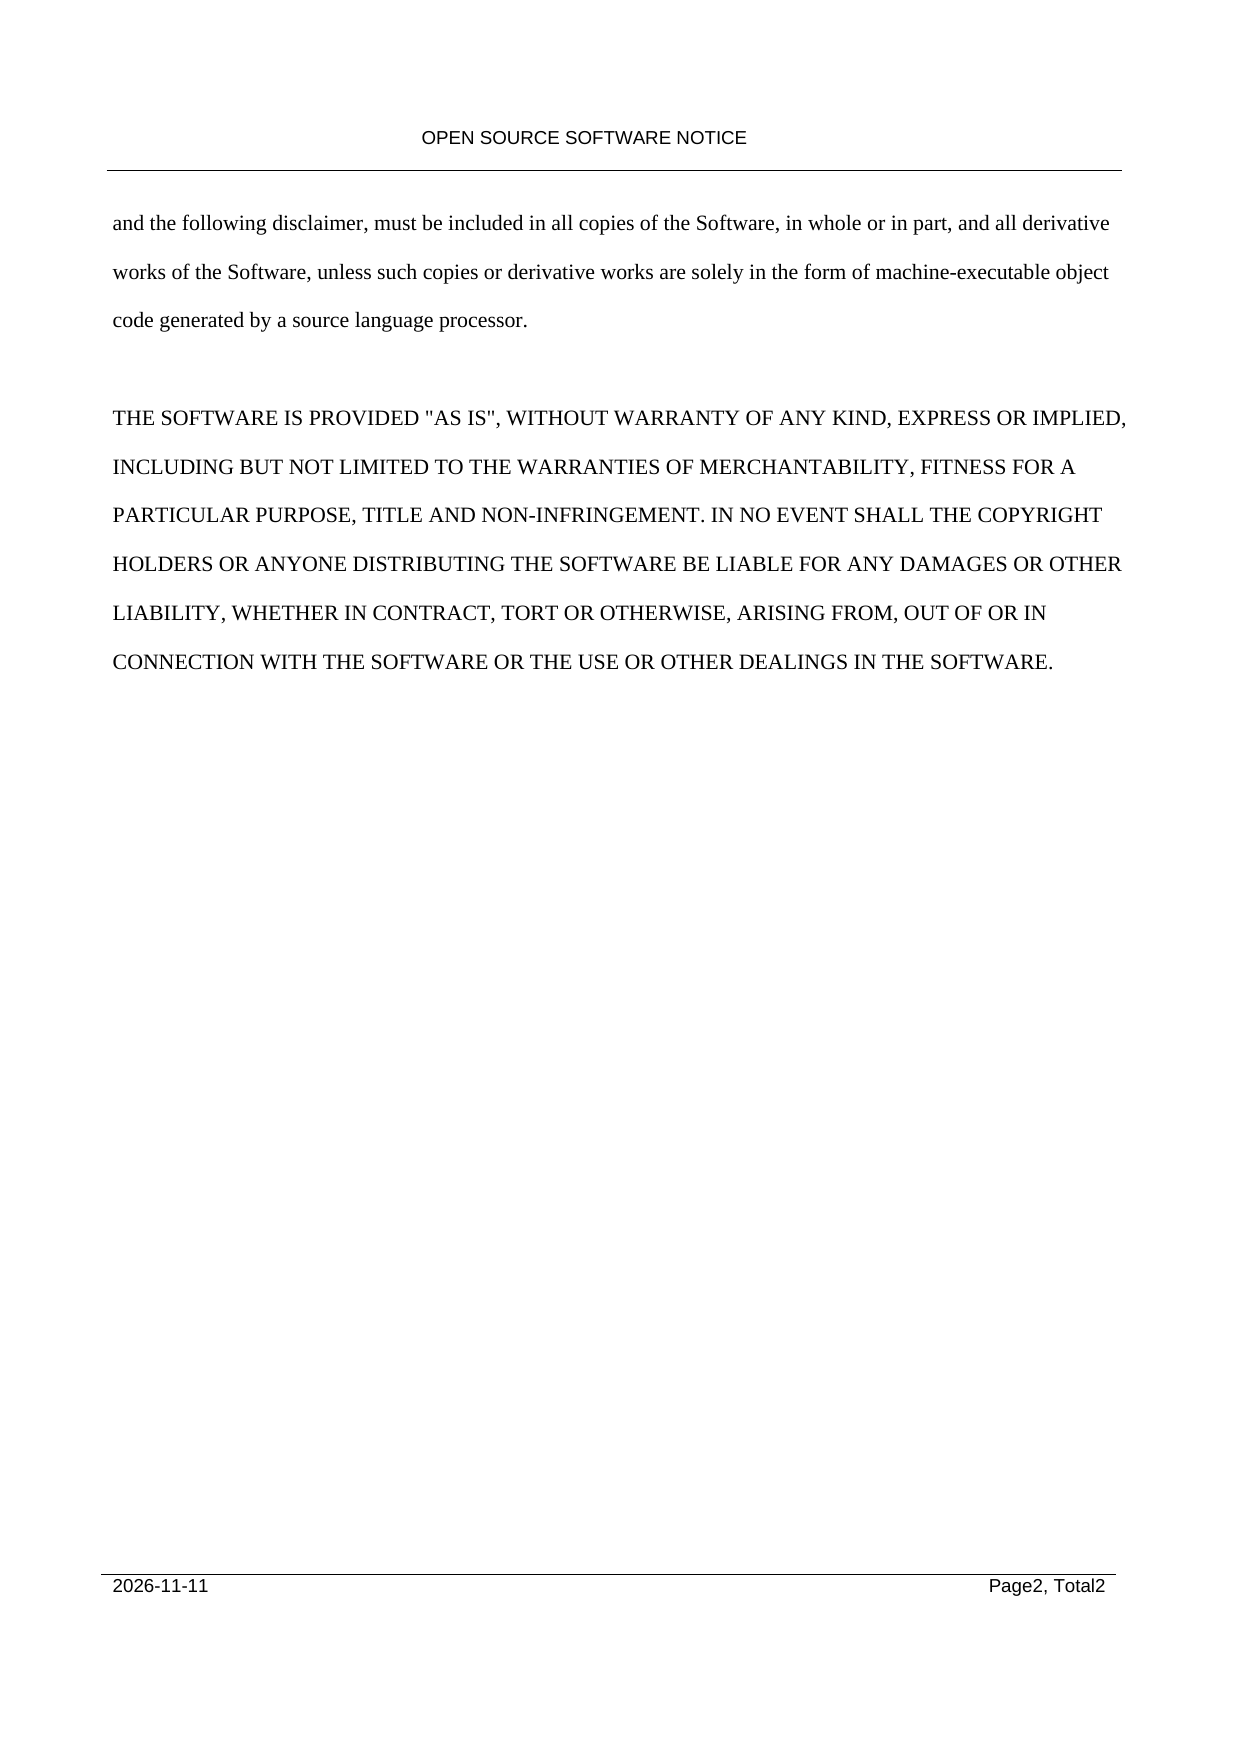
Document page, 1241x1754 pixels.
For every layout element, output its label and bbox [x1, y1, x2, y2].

text [112, 206, 1128, 678]
